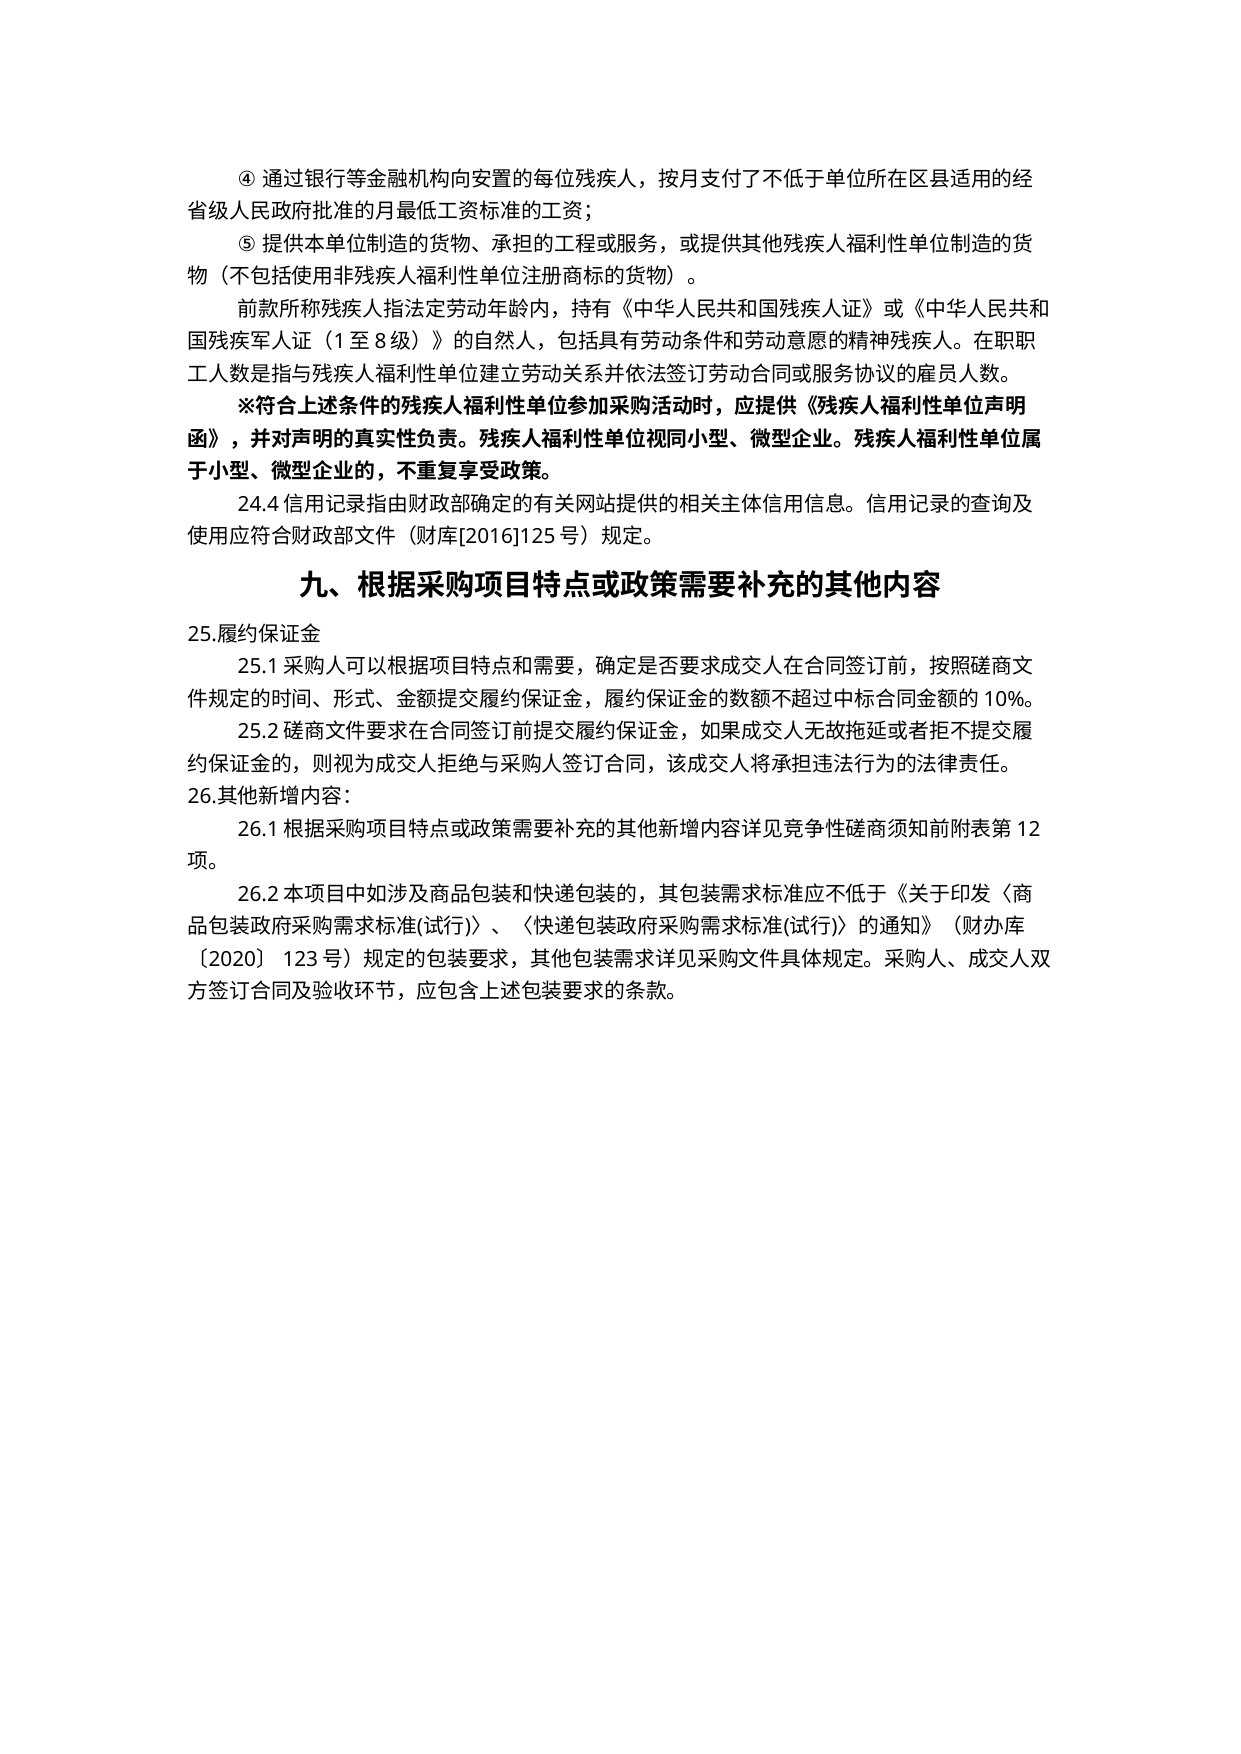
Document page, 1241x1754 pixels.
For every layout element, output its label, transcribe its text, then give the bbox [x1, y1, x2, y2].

text 26.其他新增内容： [187, 779, 1053, 812]
text 九、根据采购项目特点或政策需要补充的其他内容 [187, 552, 1053, 617]
text 前款所称残疾人指法定劳动年龄内，持有《中华人民共和国残疾人证》或《中华人民共和国残疾军人证（1至8级）》的自然人，包括具有劳动条件和劳动意愿的精神残疾人。在职职工人数是指与残疾人福利性单位建立劳动关系并依法签订劳动合同或服务协议的雇员人数。 [187, 292, 1053, 389]
text ※符合上述条件的残疾人福利性单位参加采购活动时，应提供《残疾人福利性单位声明函》，并对声明的真实性负责。残疾人福利性单位视同小型、微型企业。残疾人福利性单位属于小型、微型企业的，不重复享受政策。 [187, 389, 1053, 487]
text 25.履约保证金 [187, 617, 1053, 649]
text 24.4信用记录指由财政部确定的有关网站提供的相关主体信用信息。信用记录的查询及使用应符合财政部文件（财库[2016]125号）规定。 [187, 487, 1053, 552]
text 25.1采购人可以根据项目特点和需要，确定是否要求成交人在合同签订前，按照磋商文件规定的时间、形式、金额提交履约保证金，履约保证金的数额不超过中标合同金额的10%。 [187, 649, 1053, 714]
text 25.2磋商文件要求在合同签订前提交履约保证金，如果成交人无故拖延或者拒不提交履约保证金的，则视为成交人拒绝与采购人签订合同，该成交人将承担违法行为的法律责任。 [187, 714, 1053, 779]
text 26.2本项目中如涉及商品包装和快递包装的，其包装需求标准应不低于《关于印发〈商品包装政府采购需求标准(试行)〉、〈快递包装政府采购需求标准(试行)〉的通知》（财办库〔2020〕 123号）规定的包装要求，其他包装需求详见采购文件具体规定。采购人、成交人双方签订合同及验收环节，应包含上述包装要求的条款。 [187, 877, 1053, 1007]
text ⑤提供本单位制造的货物、承担的工程或服务，或提供其他残疾人福利性单位制造的货物（不包括使用非残疾人福利性单位注册商标的货物）。 [187, 227, 1053, 292]
text ④通过银行等金融机构向安置的每位残疾人，按月支付了不低于单位所在区县适用的经省级人民政府批准的月最低工资标准的工资； [187, 162, 1053, 227]
text 26.1根据采购项目特点或政策需要补充的其他新增内容详见竞争性磋商须知前附表第12项。 [187, 812, 1053, 877]
